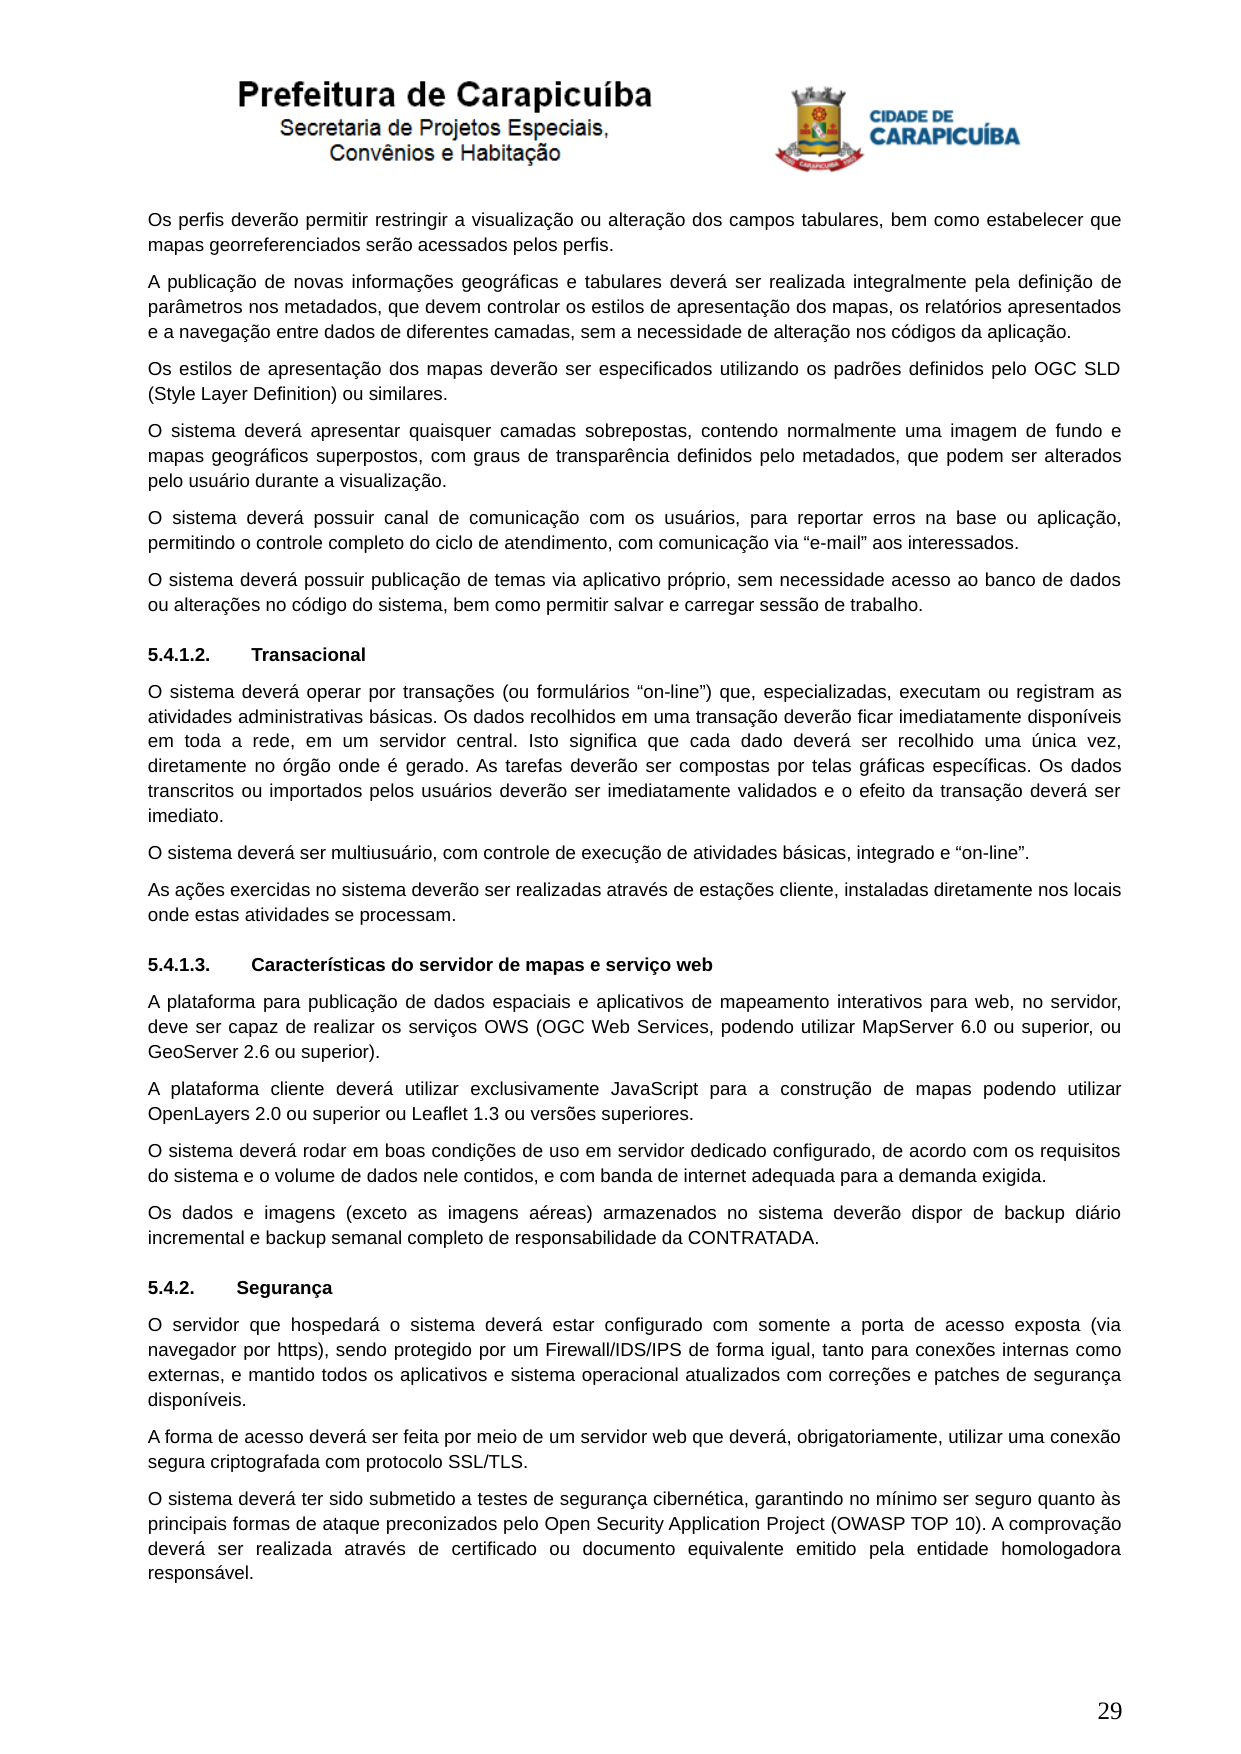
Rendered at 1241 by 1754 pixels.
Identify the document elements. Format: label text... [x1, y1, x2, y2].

text O sistema deverá ter sido submetido a testes de segurança cibernética, garantindo no mínimo ser seguro quanto às principais formas de ataque preconizados pelo Open Security Application Project (OWASP TOP 10). A comprovação deverá ser realizada através de certificado ou documento equivalente emitido pela entidade homologadora responsável. [148, 1488, 1122, 1584]
subtitle Transacional [148, 643, 1122, 665]
text O sistema deverá operar por transações (ou formulários “on-line”) que, especializadas, executam ou registram as atividades administrativas básicas. Os dados recolhidos em uma transação deverão ficar imediatamente disponíveis em toda a rede, em um servidor central. Isto significa que cada dado deverá ser recolhido uma única vez, diretamente no órgão onde é gerado. As tarefas deverão ser compostas por telas gráficas específicas. Os dados transcritos ou importados pelos usuários deverão ser imediatamente validados e o efeito da transação deverá ser imediato. [148, 681, 1122, 826]
text O sistema deverá rodar em boas condições de uso em servidor dedicado configurado, de acordo com os requisitos do sistema e o volume de dados nele contidos, e com banda de internet adequada para a demanda exigida. [148, 1140, 1122, 1186]
text O sistema deverá possuir publicação de temas via aplicativo próprio, sem necessidade acesso ao banco de dados ou alterações no código do sistema, bem como permitir salvar e carregar sessão de trabalho. [148, 569, 1122, 615]
text Os dados e imagens (exceto as imagens aéreas) armazenados no sistema deverão dispor de backup diário incremental e backup semanal completo de responsabilidade da CONTRATADA. [148, 1202, 1122, 1248]
picture [231, 70, 1039, 181]
text A forma de acesso deverá ser feita por meio de um servidor web que deverá, obrigatoriamente, utilizar uma conexão segura criptografada com protocolo SSL/TLS. [148, 1426, 1122, 1472]
subtitle Segurança [148, 1277, 1122, 1298]
text O servidor que hospedará o sistema deverá estar configurado com somente a porta de acesso exposta (via navegador por https), sendo protegido por um Firewall/IDS/IPS de forma igual, tanto para conexões internas como externas, e mantido todos os aplicativos e sistema operacional atualizados com correções e patches de segurança disponíveis. [148, 1314, 1122, 1410]
text A plataforma cliente deverá utilizar exclusivamente JavaScript para a construção de mapas podendo utilizar OpenLayers 2.0 ou superior ou Leaflet 1.3 ou versões superiores. [148, 1078, 1122, 1124]
text O sistema deverá apresentar quaisquer camadas sobrepostas, contendo normalmente uma imagem de fundo e mapas geográficos superpostos, com graus de transparência definidos pelo metadados, que podem ser alterados pelo usuário durante a visualização. [148, 420, 1122, 491]
text O sistema deverá ser multiusuário, com controle de execução de atividades básicas, integrado e “on-line”. [148, 842, 1122, 863]
text As ações exercidas no sistema deverão ser realizadas através de estações cliente, instaladas diretamente nos locais onde estas atividades se processam. [148, 879, 1122, 926]
text A plataforma para publicação de dados espaciais e aplicativos de mapeamento interativos para web, no servidor, deve ser capaz de realizar os serviços OWS (OGC Web Services, podendo utilizar MapServer 6.0 ou superior, ou GeoServer 2.6 ou superior). [148, 991, 1122, 1062]
text Os perfis deverão permitir restringir a visualização ou alteração dos campos tabulares, bem como estabelecer que mapas georreferenciados serão acessados pelos perfis. [148, 209, 1122, 255]
text A publicação de novas informações geográficas e tabulares deverá ser realizada integralmente pela definição de parâmetros nos metadados, que devem controlar os estilos de apresentação dos mapas, os relatórios apresentados e a navegação entre dados de diferentes camadas, sem a necessidade de alteração nos códigos da aplicação. [148, 271, 1122, 342]
subtitle Características do servidor de mapas e serviço web [148, 954, 1122, 975]
text Os estilos de apresentação dos mapas deverão ser especificados utilizando os padrões definidos pelo OGC SLD (Style Layer Definition) ou similares. [148, 358, 1122, 404]
text O sistema deverá possuir canal de comunicação com os usuários, para reportar erros na base ou aplicação, permitindo o controle completo do ciclo de atendimento, com comunicação via “e-mail” aos interessados. [148, 507, 1122, 553]
